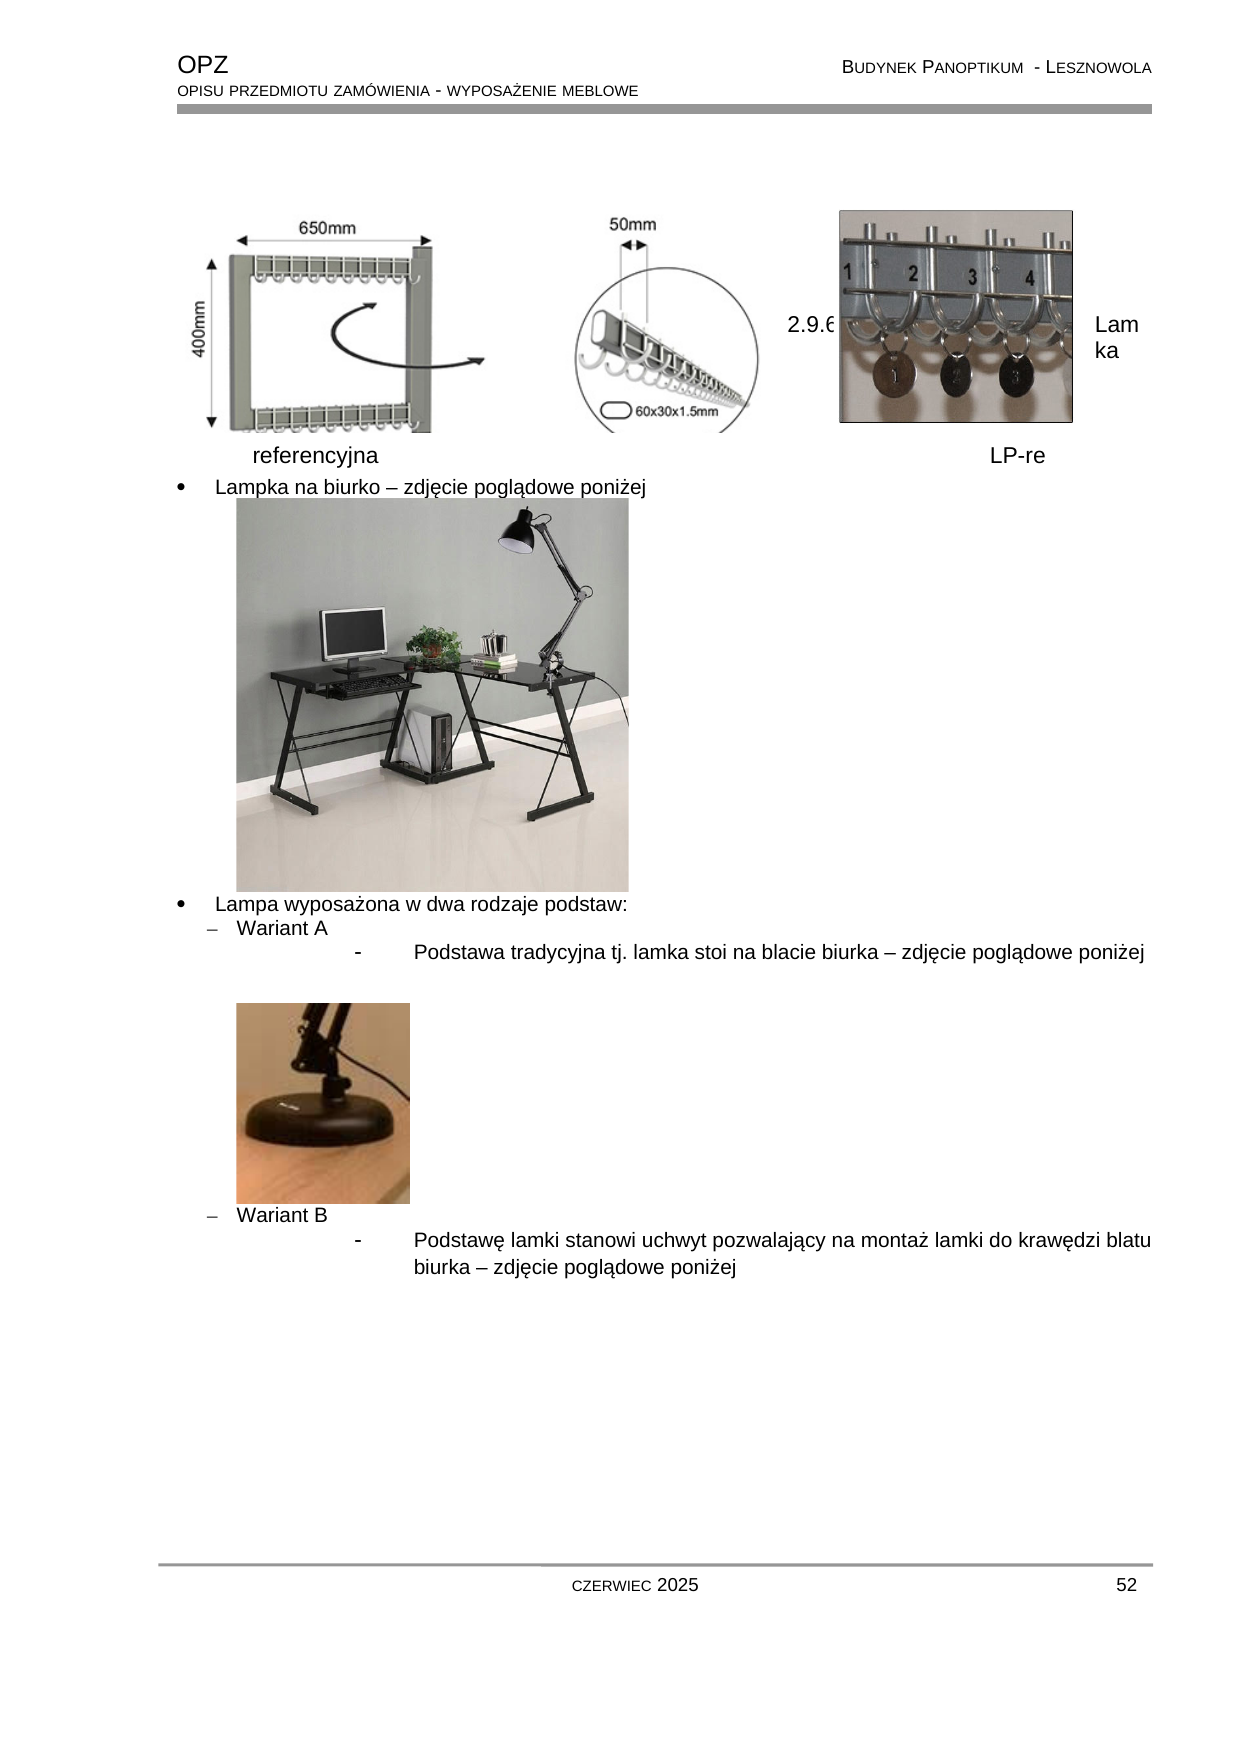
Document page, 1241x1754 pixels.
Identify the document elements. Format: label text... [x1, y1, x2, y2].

text Wariant A [207, 915, 1152, 939]
list Lampa wyposażona w dwa rodzaje podstaw: [177, 891, 1152, 915]
list Podstawa tradycyjna tj. lamka stoi na blacie biurka – zdjęcie poglądowe poniżej [354, 939, 1152, 964]
picture [236, 1003, 410, 1204]
text Wariant B [207, 1203, 1152, 1227]
picture [236, 498, 629, 892]
list Podstawę lamki stanowi uchwyt pozwalający na montaż lamki do krawędzi blatu biurka – zdjęcie poglądowe poniżej [354, 1227, 1152, 1279]
list Lampka na biurko – zdjęcie poglądowe poniżej [177, 475, 1152, 499]
picture [177, 213, 769, 433]
subtitle Lampka referencyjna LP-re [177, 311, 1152, 469]
picture [832, 201, 1078, 435]
